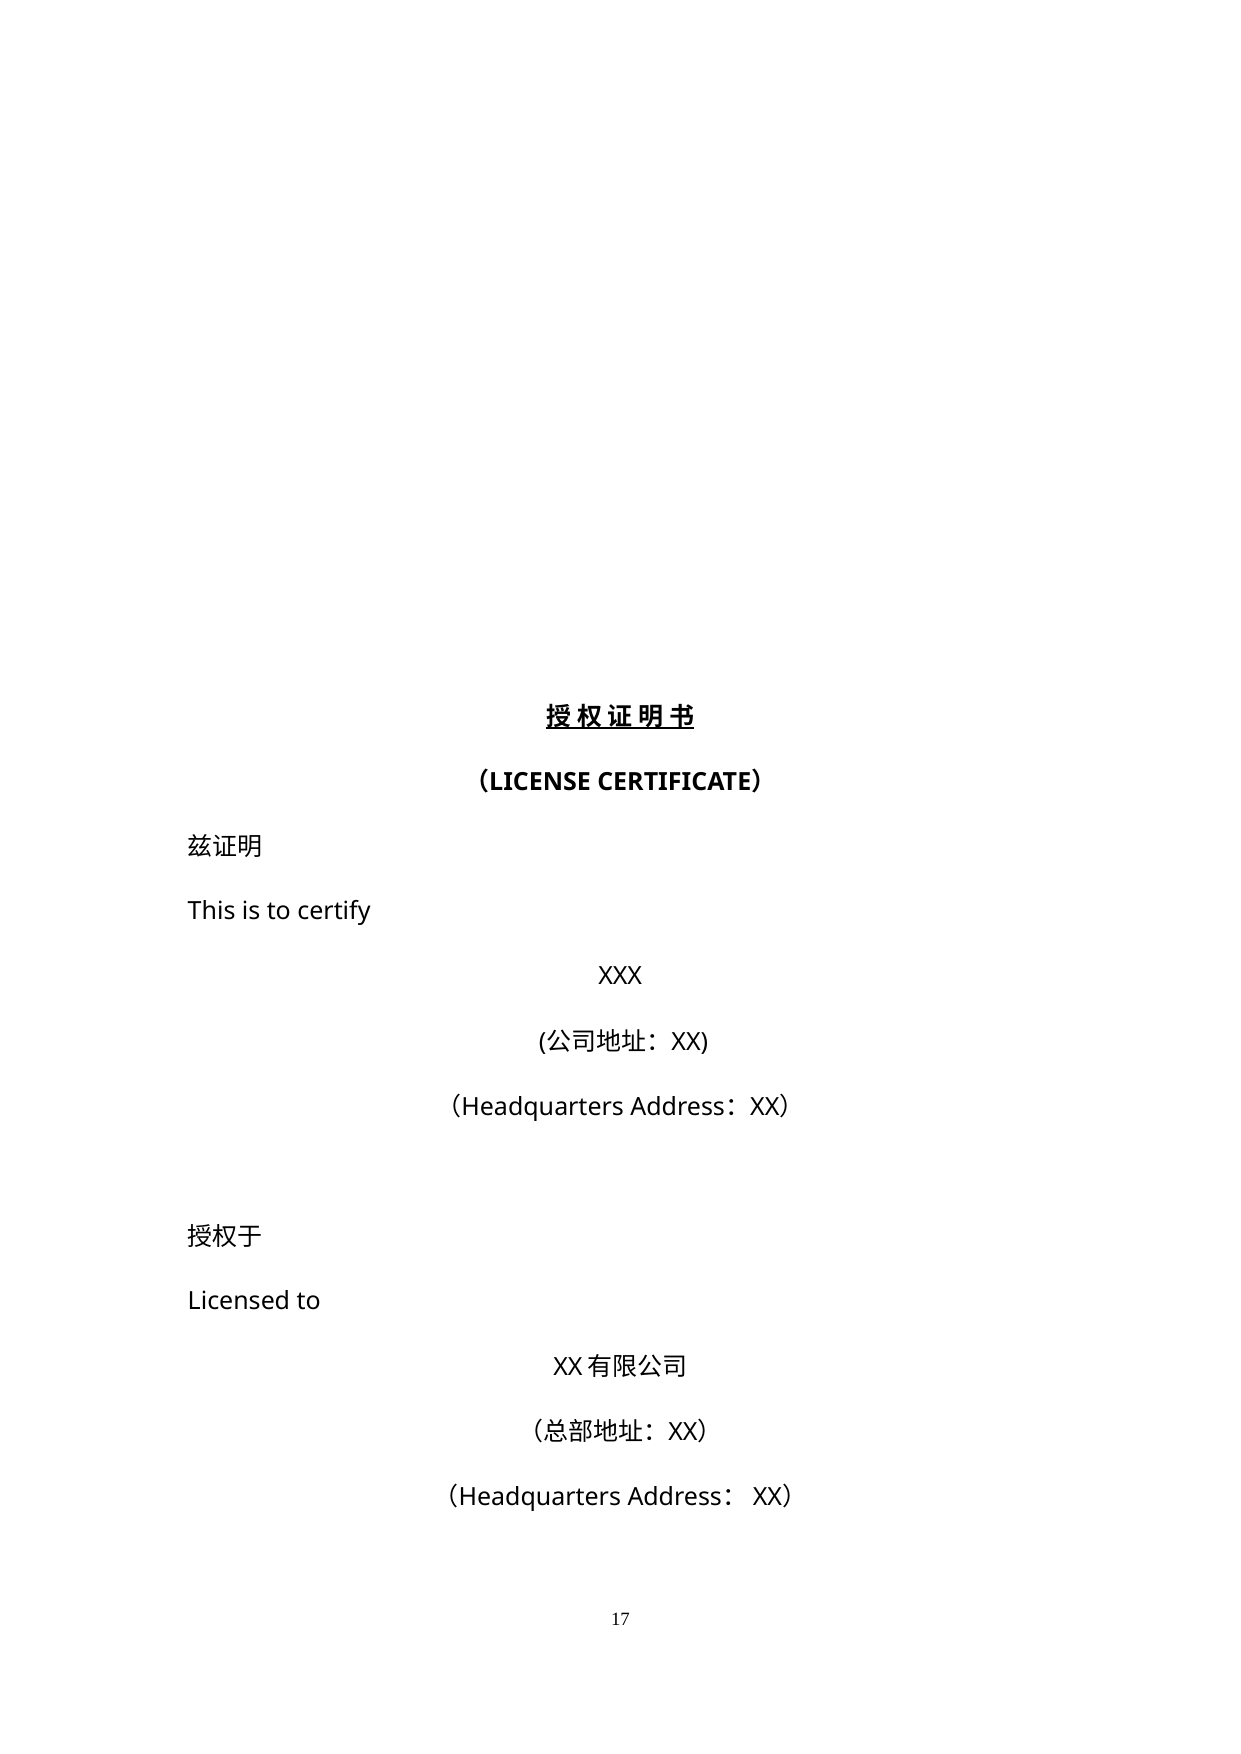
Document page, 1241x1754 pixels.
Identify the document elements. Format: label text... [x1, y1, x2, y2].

text （Headquarters Address： XX） [187, 1462, 1053, 1527]
text 兹证明 [187, 812, 1053, 877]
text （LICENSE CERTIFICATE） [187, 747, 1053, 812]
text 授 权 证 明 书 [187, 682, 1053, 747]
text XX有限公司 [187, 1332, 1053, 1397]
text 授权于 [187, 1202, 1053, 1267]
text This is to certify [187, 877, 1053, 942]
text （总部地址：XX） [187, 1397, 1053, 1462]
text (公司地址：XX) [187, 1007, 1053, 1072]
text （Headquarters Address：XX） [187, 1072, 1053, 1137]
text XXX [187, 942, 1053, 1007]
text Licensed to [187, 1267, 1053, 1332]
